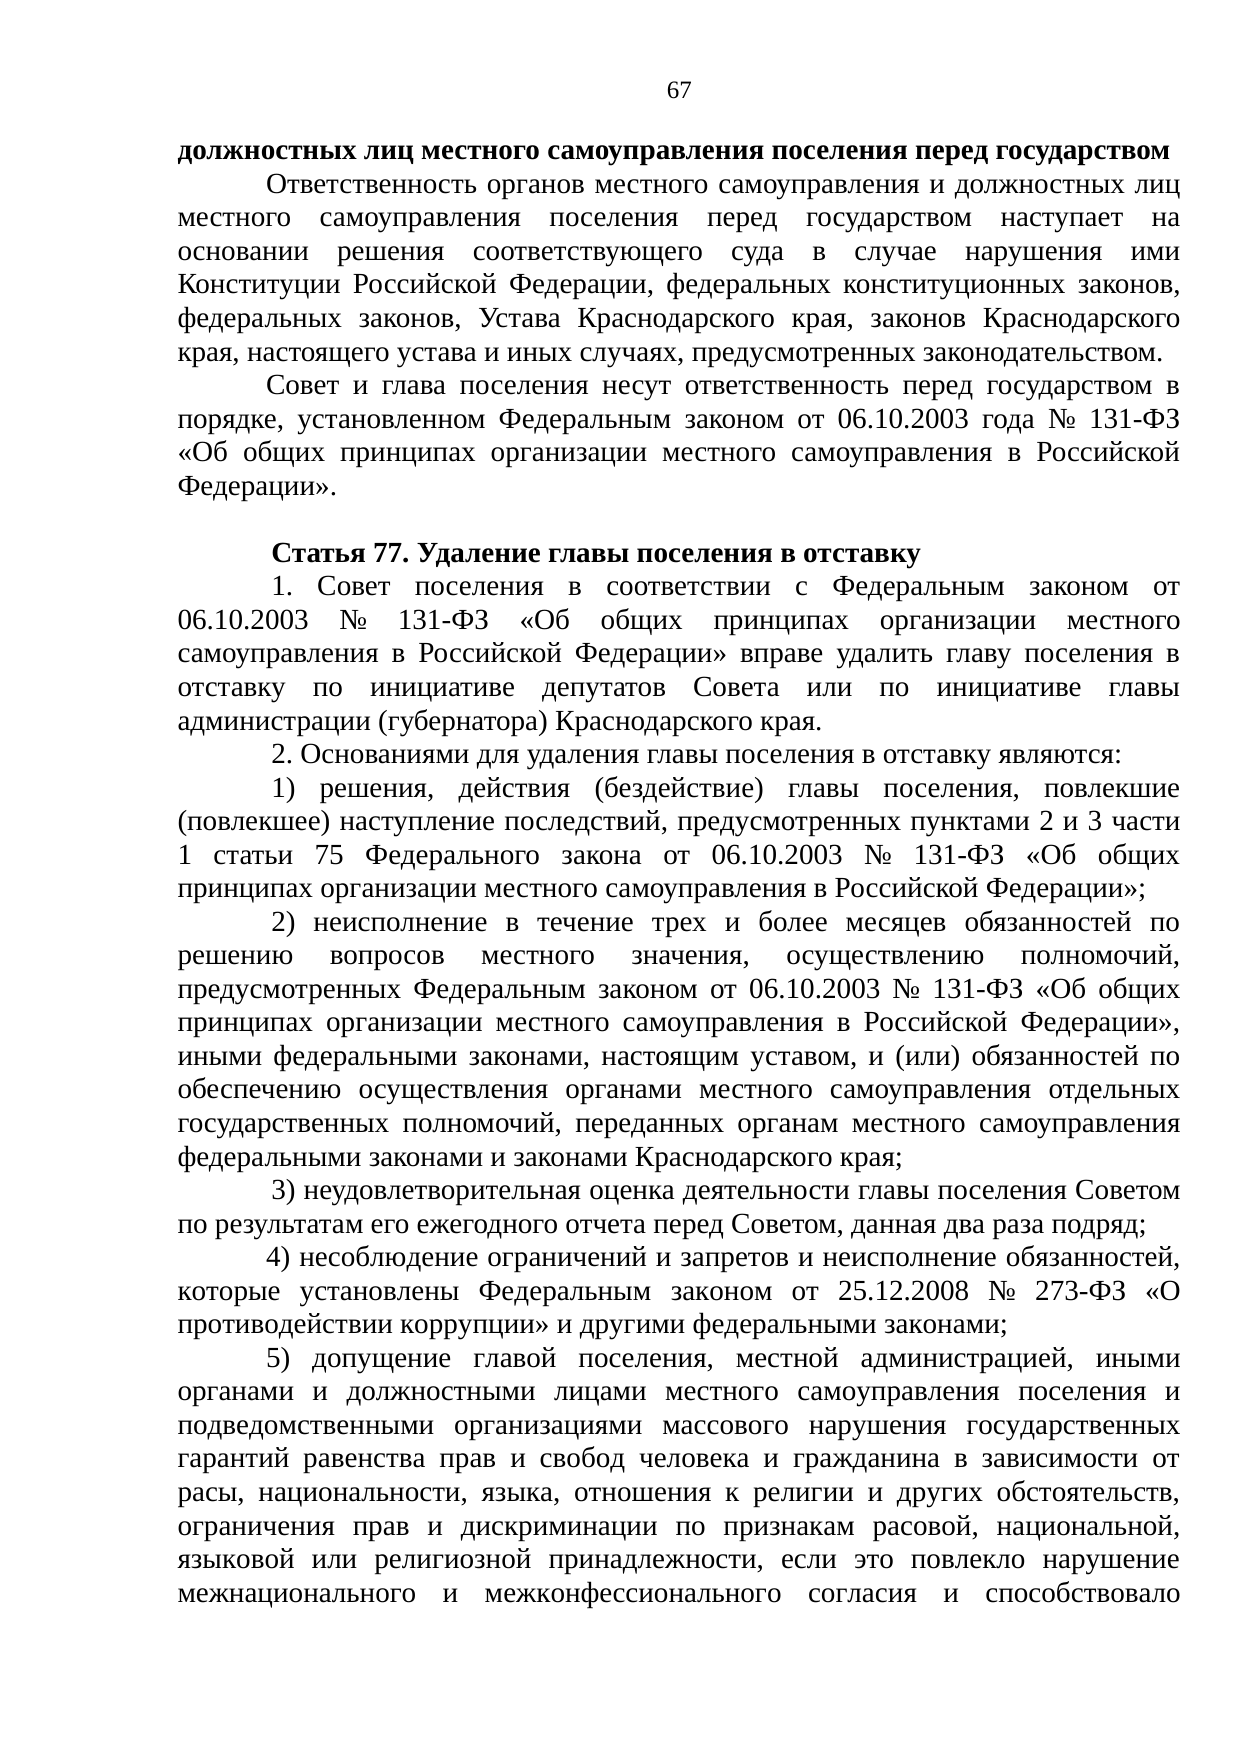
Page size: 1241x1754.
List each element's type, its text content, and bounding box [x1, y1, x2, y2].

text Совет и глава поселения несут ответственность перед государством в порядке, установленном Федеральным законом от 06.10.2003 года № 131-ФЗ «Об общих принципах организации местного самоуправления в Российской Федерации». [177, 367, 1181, 501]
text Ответственность органов местного самоуправления и должностных лиц местного самоуправления поселения перед государством наступает на основании решения соответствующего суда в случае нарушения ими Конституции Российской Федерации, федеральных конституционных законов, федеральных законов, Устава Краснодарского края, законов Краснодарского края, настоящего устава и иных случаях, предусмотренных законодательством. [177, 166, 1181, 367]
text 1) решения, действия (бездействие) главы поселения, повлекшие (повлекшее) наступление последствий, предусмотренных пунктами 2 и 3 части 1 статьи 75 Федерального закона от 06.10.2003 № 131-ФЗ «Об общих принципах организации местного самоуправления в Российской Федерации»; [177, 770, 1181, 904]
text 2. Основаниями для удаления главы поселения в отставку являются: [177, 736, 1181, 770]
text 2) неисполнение в течение трех и более месяцев обязанностей по решению вопросов местного значения, осуществлению полномочий, предусмотренных Федеральным законом от 06.10.2003 № 131-ФЗ «Об общих принципах организации местного самоуправления в Российской Федерации», иными федеральными законами, настоящим уставом, и (или) обязанностей по обеспечению осуществления органами местного самоуправления отдельных государственных полномочий, переданных органам местного самоуправления федеральными законами и законами Краснодарского края; [177, 904, 1181, 1172]
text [177, 1340, 1181, 1608]
text Статья 77. Удаление главы поселения в отставку [177, 535, 1181, 568]
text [177, 132, 1181, 166]
text 3) неудовлетворительная оценка деятельности главы поселения Советом по результатам его ежегодного отчета перед Советом, данная два раза подряд; [177, 1172, 1181, 1239]
text 4) несоблюдение ограничений и запретов и неисполнение обязанностей, которые установлены Федеральным законом от 25.12.2008 № 273-ФЗ «О противодействии коррупции» и другими федеральными законами; [177, 1239, 1181, 1340]
text 1. Совет поселения в соответствии с Федеральным законом от 06.10.2003 № 131-ФЗ «Об общих принципах организации местного самоуправления в Российской Федерации» вправе удалить главу поселения в отставку по инициативе депутатов Совета или по инициативе главы администрации (губернатора) Краснодарского края. [177, 568, 1181, 736]
